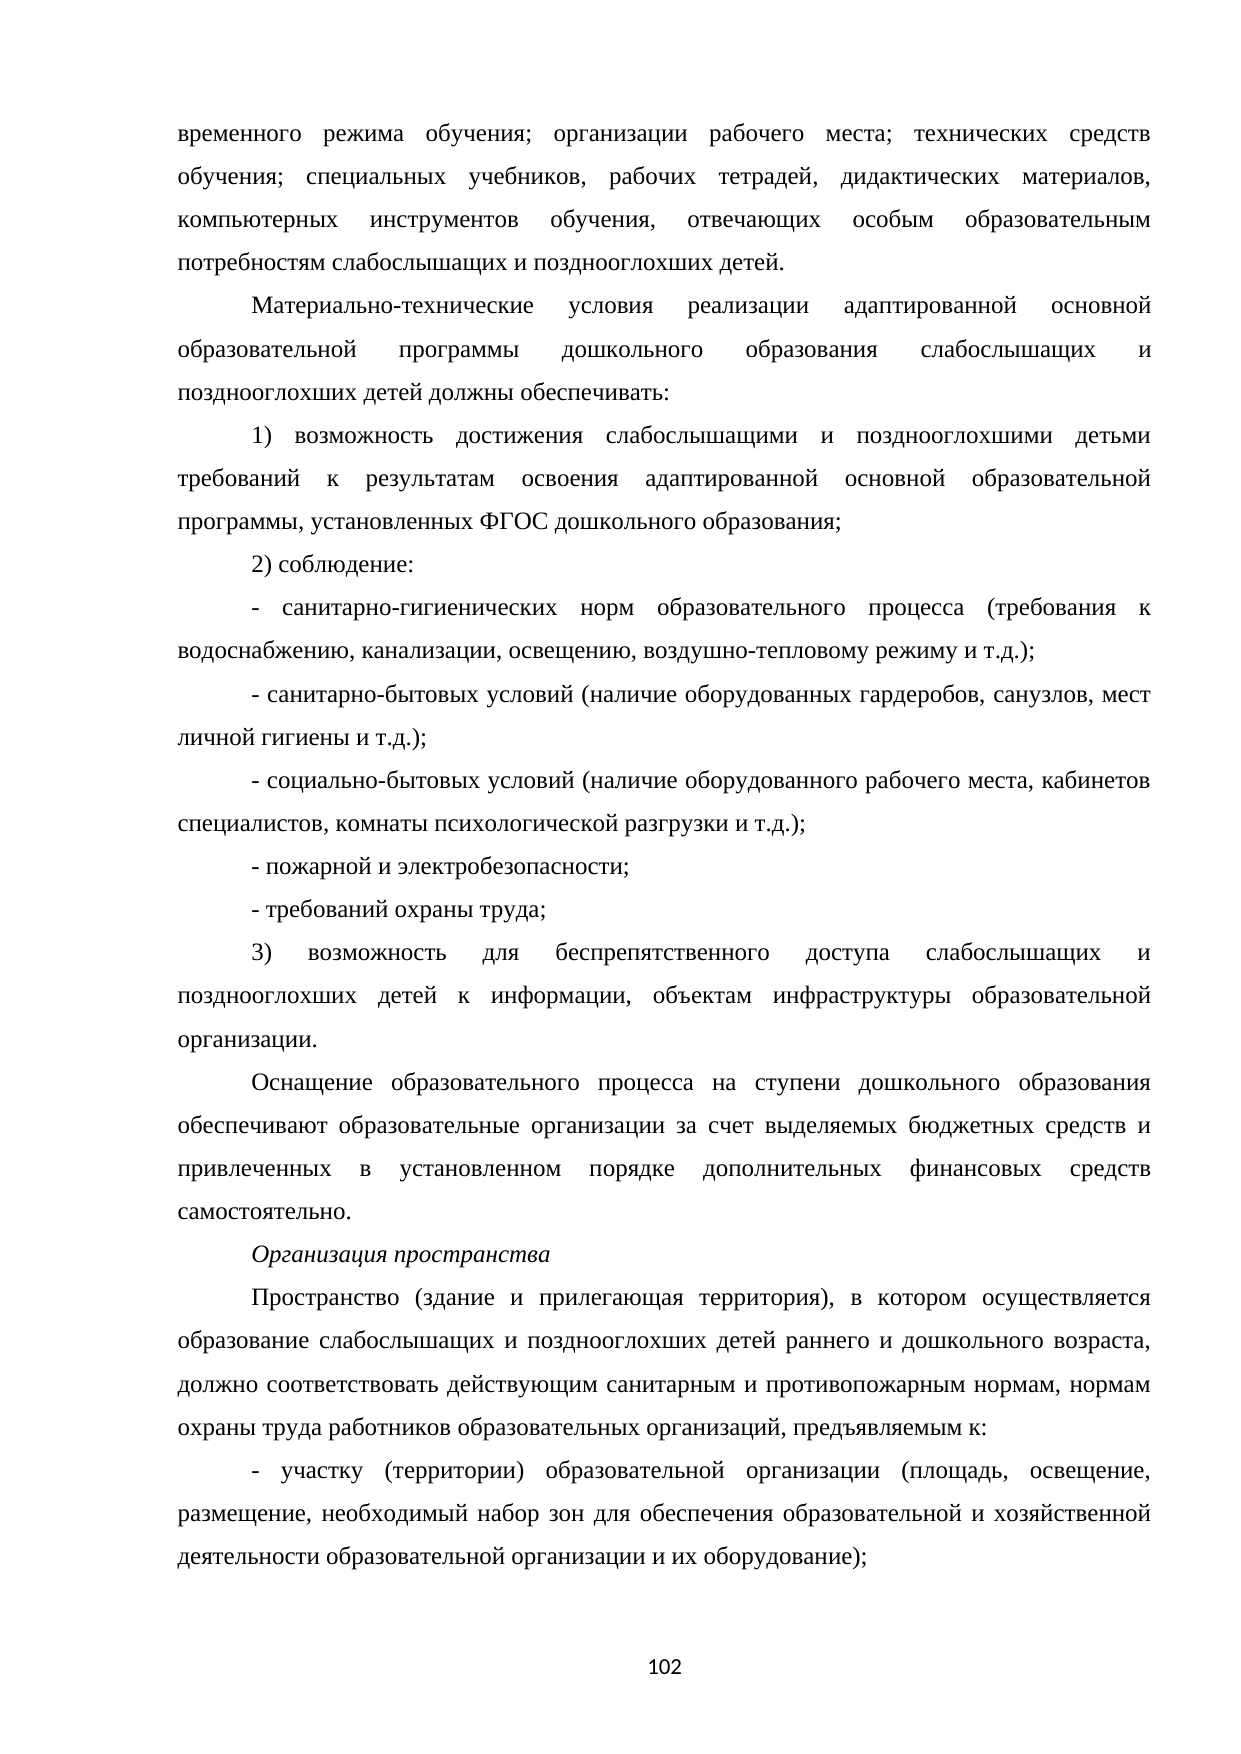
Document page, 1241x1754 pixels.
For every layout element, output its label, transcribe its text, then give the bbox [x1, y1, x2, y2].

text - санитарно-бытовых условий (наличие оборудованных гардеробов, санузлов, мест личной гигиены и т.д.); [177, 679, 1152, 751]
text 3) возможность для беспрепятственного доступа слабослышащих и позднооглохших детей к информации, объектам инфраструктуры образовательной организации. [177, 937, 1152, 1052]
text - пожарной и электробезопасности; [177, 851, 1152, 880]
text - санитарно-гигиенических норм образовательного процесса (требования к водоснабжению, канализации, освещению, воздушно-тепловому режиму и т.д.); [177, 592, 1152, 664]
text Пространство (здание и прилегающая территория), в котором осуществляется образование слабослышащих и позднооглохших детей раннего и дошкольного возраста, должно соответствовать действующим санитарным и противопожарным нормам, нормам охраны труда работников образовательных организаций, предъявляемым к: [177, 1282, 1152, 1441]
text 2) соблюдение: [177, 549, 1152, 578]
text - требований охраны труда; [177, 894, 1152, 923]
text Организация пространства [177, 1239, 1152, 1268]
text - социально-бытовых условий (наличие оборудованного рабочего места, кабинетов специалистов, комнаты психологической разгрузки и т.д.); [177, 765, 1152, 837]
text Оснащение образовательного процесса на ступени дошкольного образования обеспечивают образовательные организации за счет выделяемых бюджетных средств и привлеченных в установленном порядке дополнительных финансовых средств самостоятельно. [177, 1067, 1152, 1225]
text Материально-технические условия реализации адаптированной основной образовательной программы дошкольного образования слабослышащих и позднооглохших детей должны обеспечивать: [177, 291, 1152, 406]
text 1) возможность достижения слабослышащими и позднооглохшими детьми требований к результатам освоения адаптированной основной образовательной программы, установленных ФГОС дошкольного образования; [177, 420, 1152, 535]
text - участку (территории) образовательной организации (площадь, освещение, размещение, необходимый набор зон для обеспечения образовательной и хозяйственной деятельности образовательной организации и их оборудование); [177, 1455, 1152, 1570]
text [177, 118, 1152, 276]
